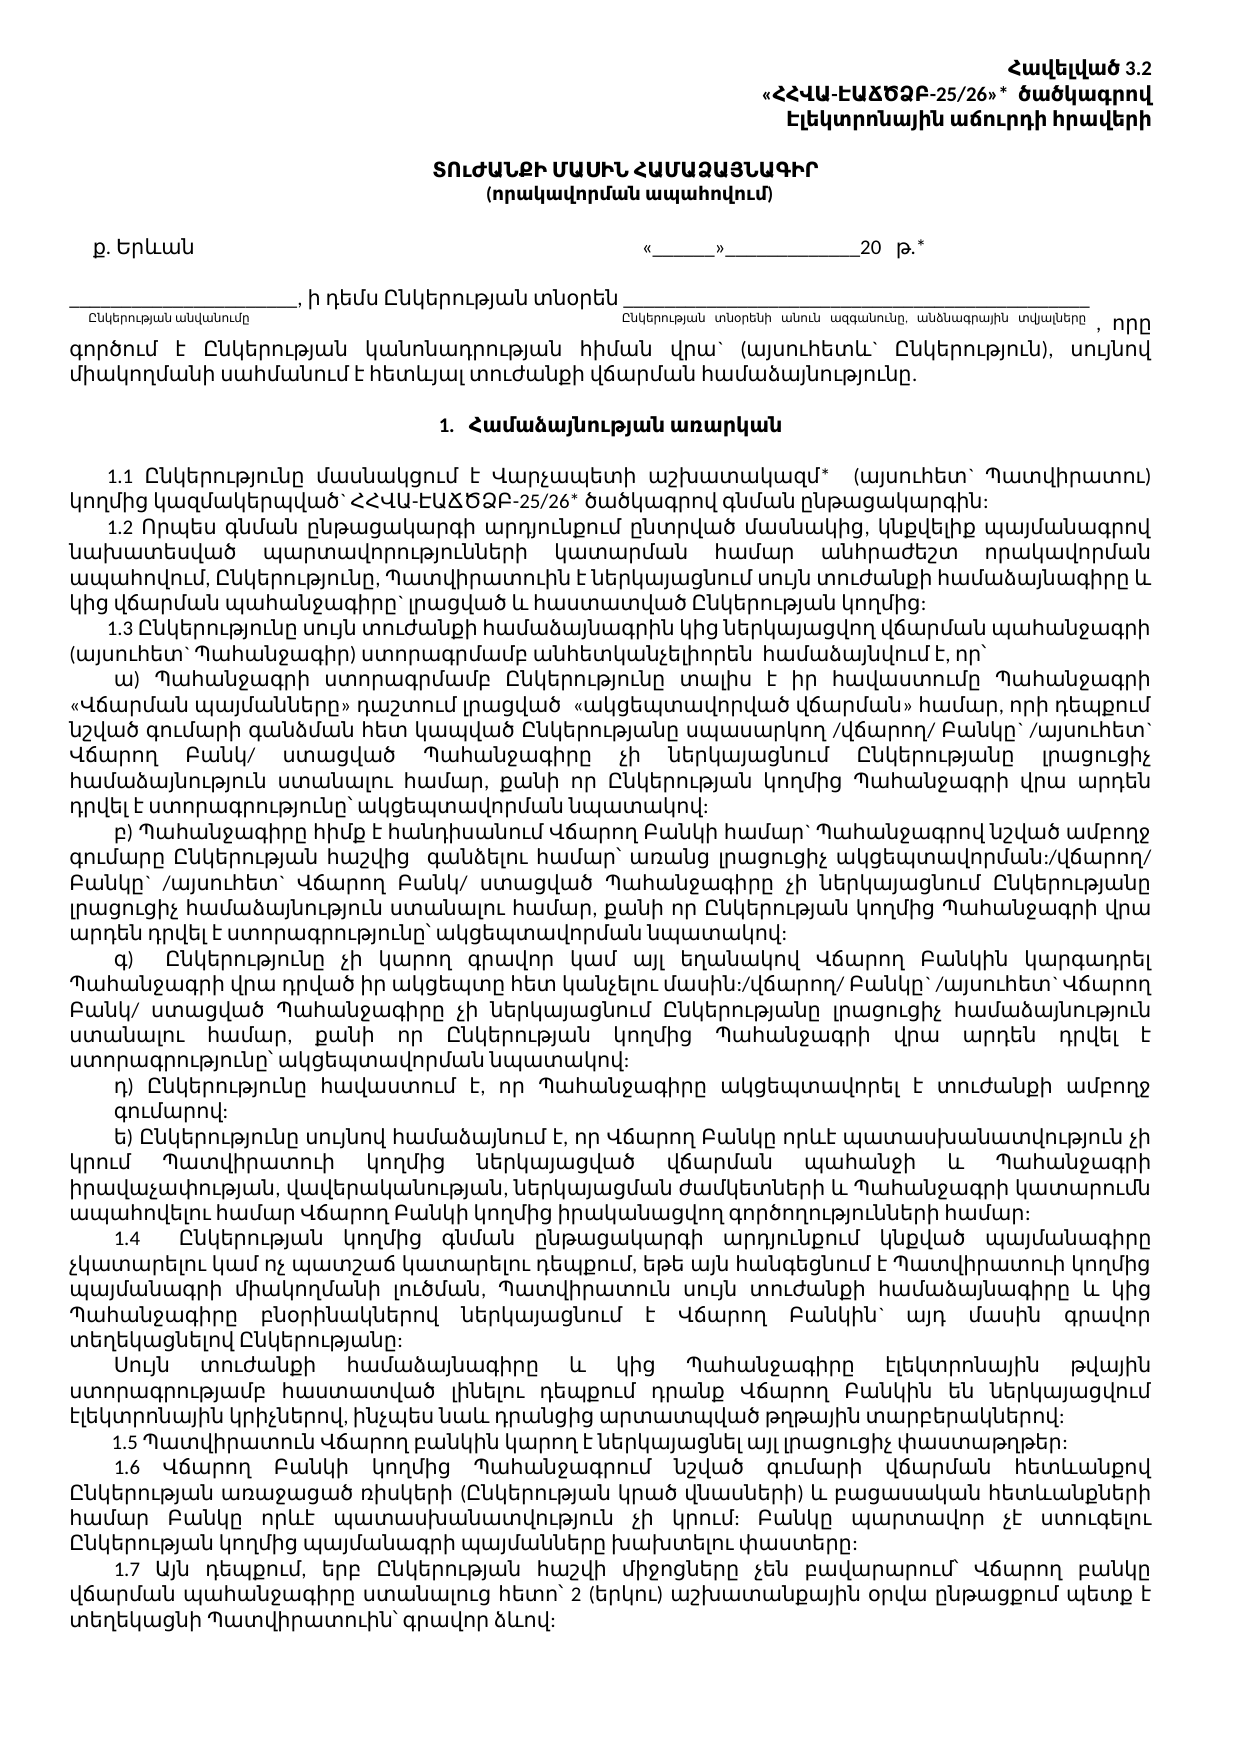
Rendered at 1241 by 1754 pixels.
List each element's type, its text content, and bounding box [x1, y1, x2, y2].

text դ) Ընկերությունը հավաստում է, որ Պահանջագիրը ակցեպտավորել է տուժանքի ամբողջ գումարով: [113, 1073, 1152, 1124]
text 1.4 Ընկերության կողմից գնման ընթացակարգի արդյունքում կնքված պայմանագիրը չկատարելու կամ ոչ պատշաճ կատարելու դեպքում, եթե այն հանգեցնում է Պատվիրատուի կողմից պայմանագրի միակողմանի լուծման, Պատվիրատուն սույն տուժանքի համաձայնագիրը և կից Պահանջագիրը բնօրինակներով ներկայացնում է Վճարող Բանկին` այդ մասին գրավոր տեղեկացնելով Ընկերությանը: [69, 1226, 1152, 1353]
text ա) Պահանջագրի ստորագրմամբ Ընկերությունը տալիս է իր հավաստումը Պահանջագրի «Վճարման պայմանները» դաշտում լրացված «ակցեպտավորված վճարման» համար, որի դեպքում նշված գումարի գանձման հետ կապված Ընկերությանը սպասարկող /վճարող/ Բանկը` /այսուհետ` Վճարող Բանկ/ ստացված Պահանջագիրը չի ներկայացնում Ընկերությանը լրացուցիչ համաձայնություն ստանալու համար, քանի որ Ընկերության կողմից Պահանջագրի վրա արդեն դրվել է ստորագրությունը՝ ակցեպտավորման նպատակով: [69, 666, 1152, 819]
text 1. Համաձայնության առարկան [69, 412, 1152, 438]
text գ) Ընկերությունը չի կարող գրավոր կամ այլ եղանակով Վճարող Բանկին կարգադրել Պահանջագրի վրա դրված իր ակցեպտը հետ կանչելու մասին:/վճարող/ Բանկը` /այսուհետ` Վճարող Բանկ/ ստացված Պահանջագիրը չի ներկայացնում Ընկերությանը լրացուցիչ համաձայնություն ստանալու համար, քանի որ Ընկերության կողմից Պահանջագրի վրա արդեն դրվել է ստորագրությունը՝ ակցեպտավորման նպատակով: [69, 946, 1152, 1073]
text բ) Պահանջագիրը հիմք է հանդիսանում Վճարող Բանկի համար` Պահանջագրով նշված ամբողջ գումարը Ընկերության հաշվից գանձելու համար՝ առանց լրացուցիչ ակցեպտավորման:/վճարող/ Բանկը` /այսուհետ` Վճարող Բանկ/ ստացված Պահանջագիրը չի ներկայացնում Ընկերությանը լրացուցիչ համաձայնություն ստանալու համար, քանի որ Ընկերության կողմից Պահանջագրի վրա արդեն դրվել է ստորագրությունը՝ ակցեպտավորման նպատակով: [69, 819, 1152, 946]
text «ՀՀՎԱ-ԷԱՃԾՁԲ-25/26»* ծածկագրով [69, 81, 1152, 106]
text Էլեկտրոնային աճուրդի հրավերի [69, 106, 1152, 132]
text (որակավորման ապահովում) [69, 183, 1152, 206]
text ՏՈւԺԱՆՔԻ ՄԱՍԻՆ ՀԱՄԱՁԱՅՆԱԳԻՐ [69, 157, 1152, 183]
text 1.7 Այն դեպքում, երբ Ընկերության հաշվի միջոցները չեն բավարարում՝ Վճարող բանկը վճարման պահանջագիրը ստանալուց հետո՝ 2 (երկու) աշխատանքային օրվա ընթացքում պետք է տեղեկացնի Պատվիրատուին՝ գրավոր ձևով: [69, 1556, 1152, 1632]
text 1.1 Ընկերությունը մասնակցում է Վարչապետի աշխատակազմ* (այսուհետ` Պատվիրատու) կողմից կազմակերպված` ՀՀՎԱ-ԷԱՃԾՁԲ-25/26* ծածկագրով գնման ընթացակարգին: [69, 463, 1152, 514]
text Հավելված 3.2 [69, 56, 1152, 81]
text ______________________, ի դեմս Ընկերության տնօրեն _____________________________________________ [69, 285, 1152, 311]
text Սույն տուժանքի համաձայնագիրը և կից Պահանջագիրը էլեկտրոնային թվային ստորագրությամբ հաստատված լինելու դեպքում դրանք Վճարող Բանկին են ներկայացվում էլեկտրոնային կրիչներով, ինչպես նաև դրանցից արտատպված թղթային տարբերակներով: [69, 1353, 1152, 1429]
text Ընկերության անվանումը Ընկերության տնօրենի անուն ազգանունը, անձնագրային տվյալները , որը գործում է Ընկերության կանոնադրության հիման վրա` (այսուհետև` Ընկերություն), սույնով միակողմանի սահմանում է հետևյալ տուժանքի վճարման համաձայնությունը. [69, 311, 1152, 387]
text 1.6 Վճարող Բանկի կողմից Պահանջագրում նշված գումարի վճարման հետևանքով Ընկերության առաջացած ռիսկերի (Ընկերության կրած վնասների) և բացասական հետևանքների համար Բանկը որևէ պատասխանատվություն չի կրում: Բանկը պարտավոր չէ ստուգելու Ընկերության կողմից պայմանագրի պայմանները խախտելու փաստերը: [69, 1454, 1152, 1556]
text 1.3 Ընկերությունը սույն տուժանքի համաձայնագրին կից ներկայացվող վճարման պահանջագրի (այսուհետ` Պահանջագիր) ստորագրմամբ անհետկանչելիորեն համաձայնվում է, որ՝ [69, 616, 1152, 666]
text 1.2 Որպես գնման ընթացակարգի արդյունքում ընտրված մասնակից, կնքվելիք պայմանագրով նախատեսված պարտավորությունների կատարման համար անհրաժեշտ որակավորման ապահովում, Ընկերությունը, Պատվիրատուին է ներկայացնում սույն տուժանքի համաձայնագիրը և կից վճարման պահանջագիրը` լրացված և հաստատված Ընկերության կողմից: [69, 514, 1152, 616]
text ե) Ընկերությունը սույնով համաձայնում է, որ Վճարող Բանկը որևէ պատասխանատվություն չի կրում Պատվիրատուի կողմից ներկայացված վճարման պահանջի և Պահանջագրի իրավաչափության, վավերականության, ներկայացման ժամկետների և Պահանջագրի կատարումն ապահովելու համար Վճարող Բանկի կողմից իրականացվող գործողությունների համար: [69, 1124, 1152, 1226]
text 1.5 Պատվիրատուն Վճարող բանկին կարող է ներկայացնել այլ լրացուցիչ փաստաթղթեր: [69, 1429, 1152, 1454]
text ք. Երևան «______»_____________20 թ.* [69, 234, 1152, 260]
